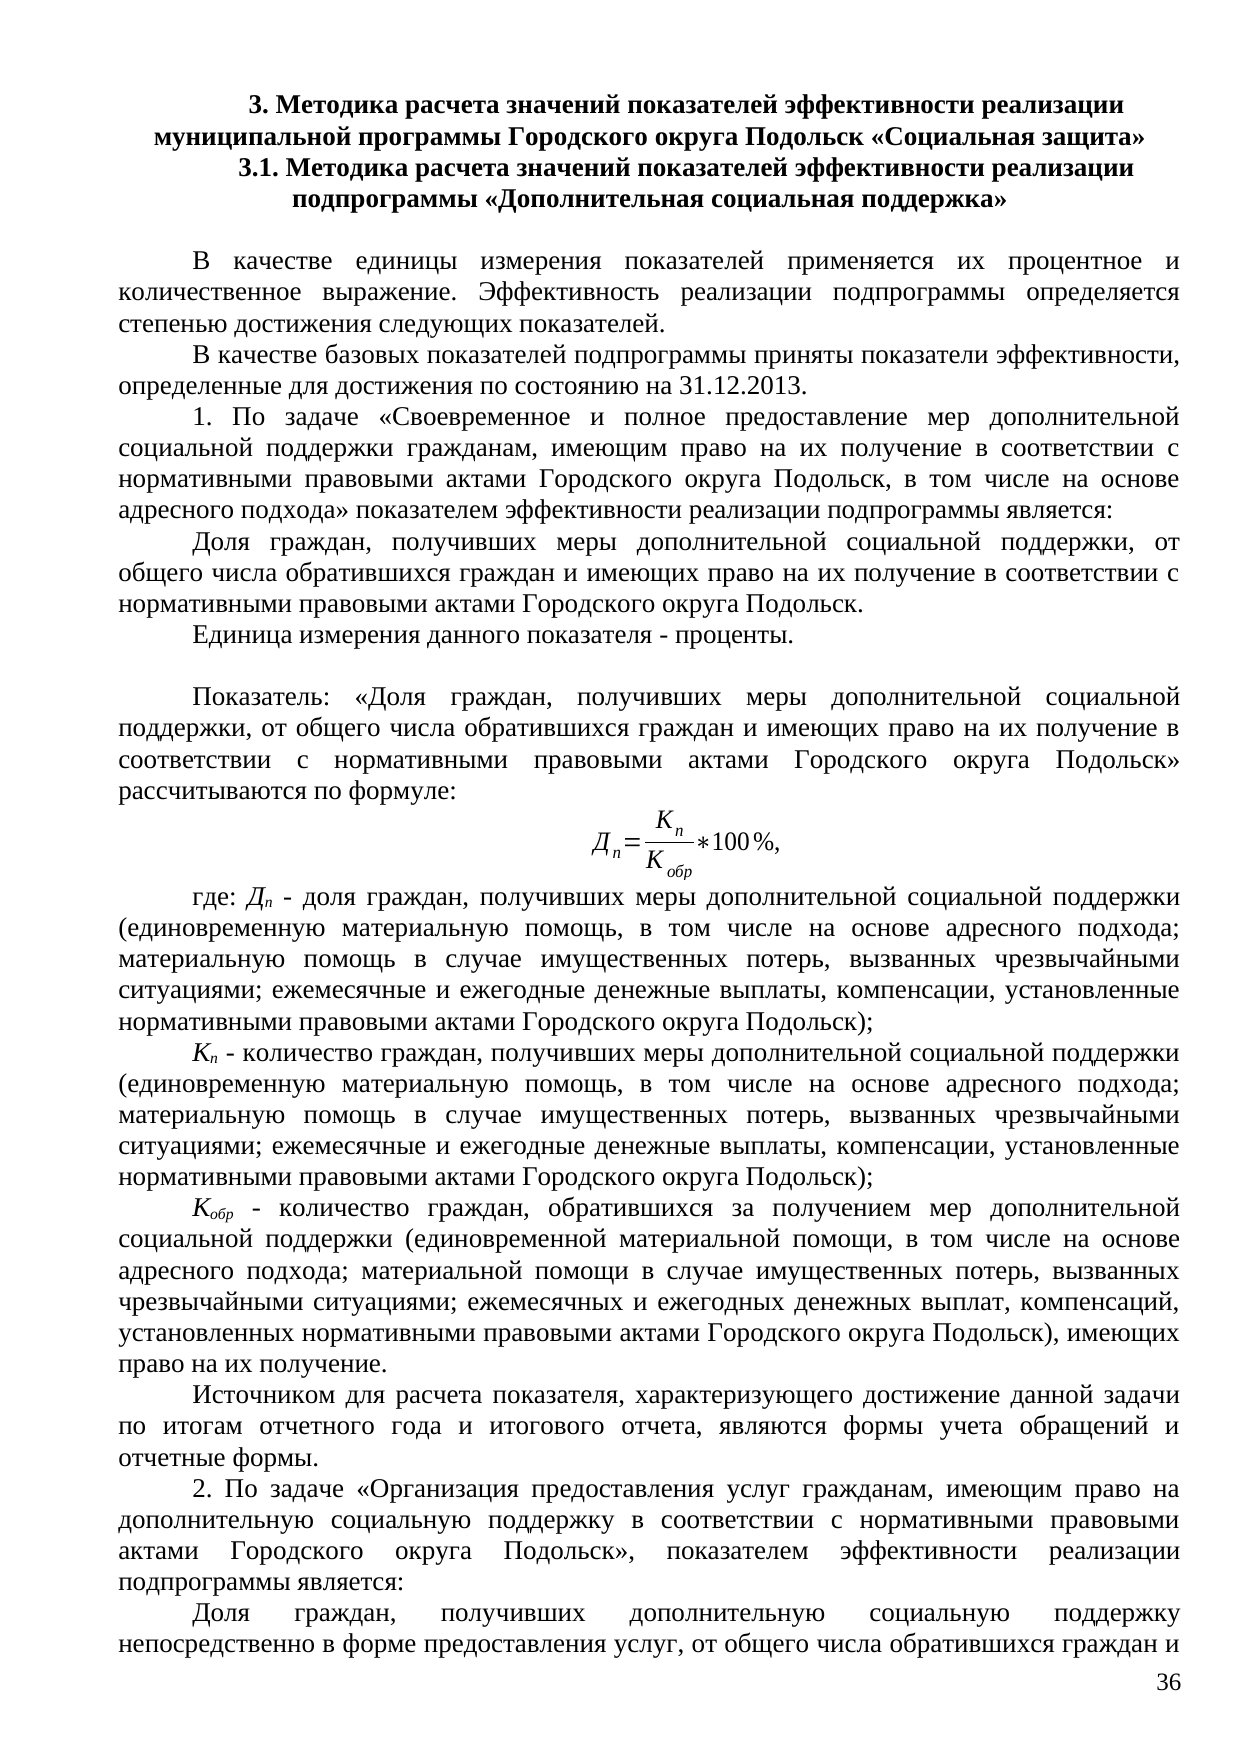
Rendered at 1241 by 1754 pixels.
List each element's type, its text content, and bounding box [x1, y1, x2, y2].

text Доля граждан, получивших меры дополнительной социальной поддержки, от общего числа обратившихся граждан и имеющих право на их получение в соответствии с нормативными правовыми актами Городского округа Подольск. [118, 525, 1181, 618]
text 3. Методика расчета значений показателей эффективности реализации муниципальной программы Городского округа Подольск «Социальная защита» [118, 89, 1181, 151]
text где: Дп - доля граждан, получивших меры дополнительной социальной поддержки (единовременную материальную помощь, в том числе на основе адресного подхода; материальную помощь в случае имущественных потерь, вызванных чрезвычайными ситуациями; ежемесячные и ежегодные денежные выплаты, компенсации, установленные нормативными правовыми актами Городского округа Подольск); [118, 880, 1181, 1036]
text Единица измерения данного показателя - проценты. [118, 618, 1181, 649]
text 3.1. Методика расчета значений показателей эффективности реализации подпрограммы «Дополнительная социальная поддержка» [118, 151, 1181, 213]
text В качестве базовых показателей подпрограммы приняты показатели эффективности, определенные для достижения по состоянию на 31.12.2013. [118, 338, 1181, 400]
text Кп - количество граждан, получивших меры дополнительной социальной поддержки (единовременную материальную помощь, в том числе на основе адресного подхода; материальную помощь в случае имущественных потерь, вызванных чрезвычайными ситуациями; ежемесячные и ежегодные денежные выплаты, компенсации, установленные нормативными правовыми актами Городского округа Подольск); [118, 1036, 1181, 1191]
text Показатель: «Доля граждан, получивших меры дополнительной социальной поддержки, от общего числа обратившихся граждан и имеющих право на их получение в соответствии с нормативными правовыми актами Городского округа Подольск» рассчитываются по формуле: [118, 680, 1181, 805]
text Кобр - количество граждан, обратившихся за получением мер дополнительной социальной поддержки (единовременной материальной помощи, в том числе на основе адресного подхода; материальной помощи в случае имущественных потерь, вызванных чрезвычайными ситуациями; ежемесячных и ежегодных денежных выплат, компенсаций, установленных нормативными правовыми актами Городского округа Подольск), имеющих право на их получение. [118, 1191, 1181, 1378]
text 2. По задаче «Организация предоставления услуг гражданам, имеющим право на дополнительную социальную поддержку в соответствии с нормативными правовыми актами Городского округа Подольск», показателем эффективности реализации подпрограммы является: [118, 1472, 1181, 1596]
text Источником для расчета показателя, характеризующего достижение данной задачи по итогам отчетного года и итогового отчета, являются формы учета обращений и отчетные формы. [118, 1378, 1181, 1472]
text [118, 1596, 1181, 1659]
text В качестве единицы измерения показателей применяется их процентное и количественное выражение. Эффективность реализации подпрограммы определяется степенью достижения следующих показателей. [118, 244, 1181, 338]
text 1. По задаче «Своевременное и полное предоставление мер дополнительной социальной поддержки гражданам, имеющим право на их получение в соответствии с нормативными правовыми актами Городского округа Подольск, в том числе на основе адресного подхода» показателем эффективности реализации подпрограммы является: [118, 400, 1181, 525]
